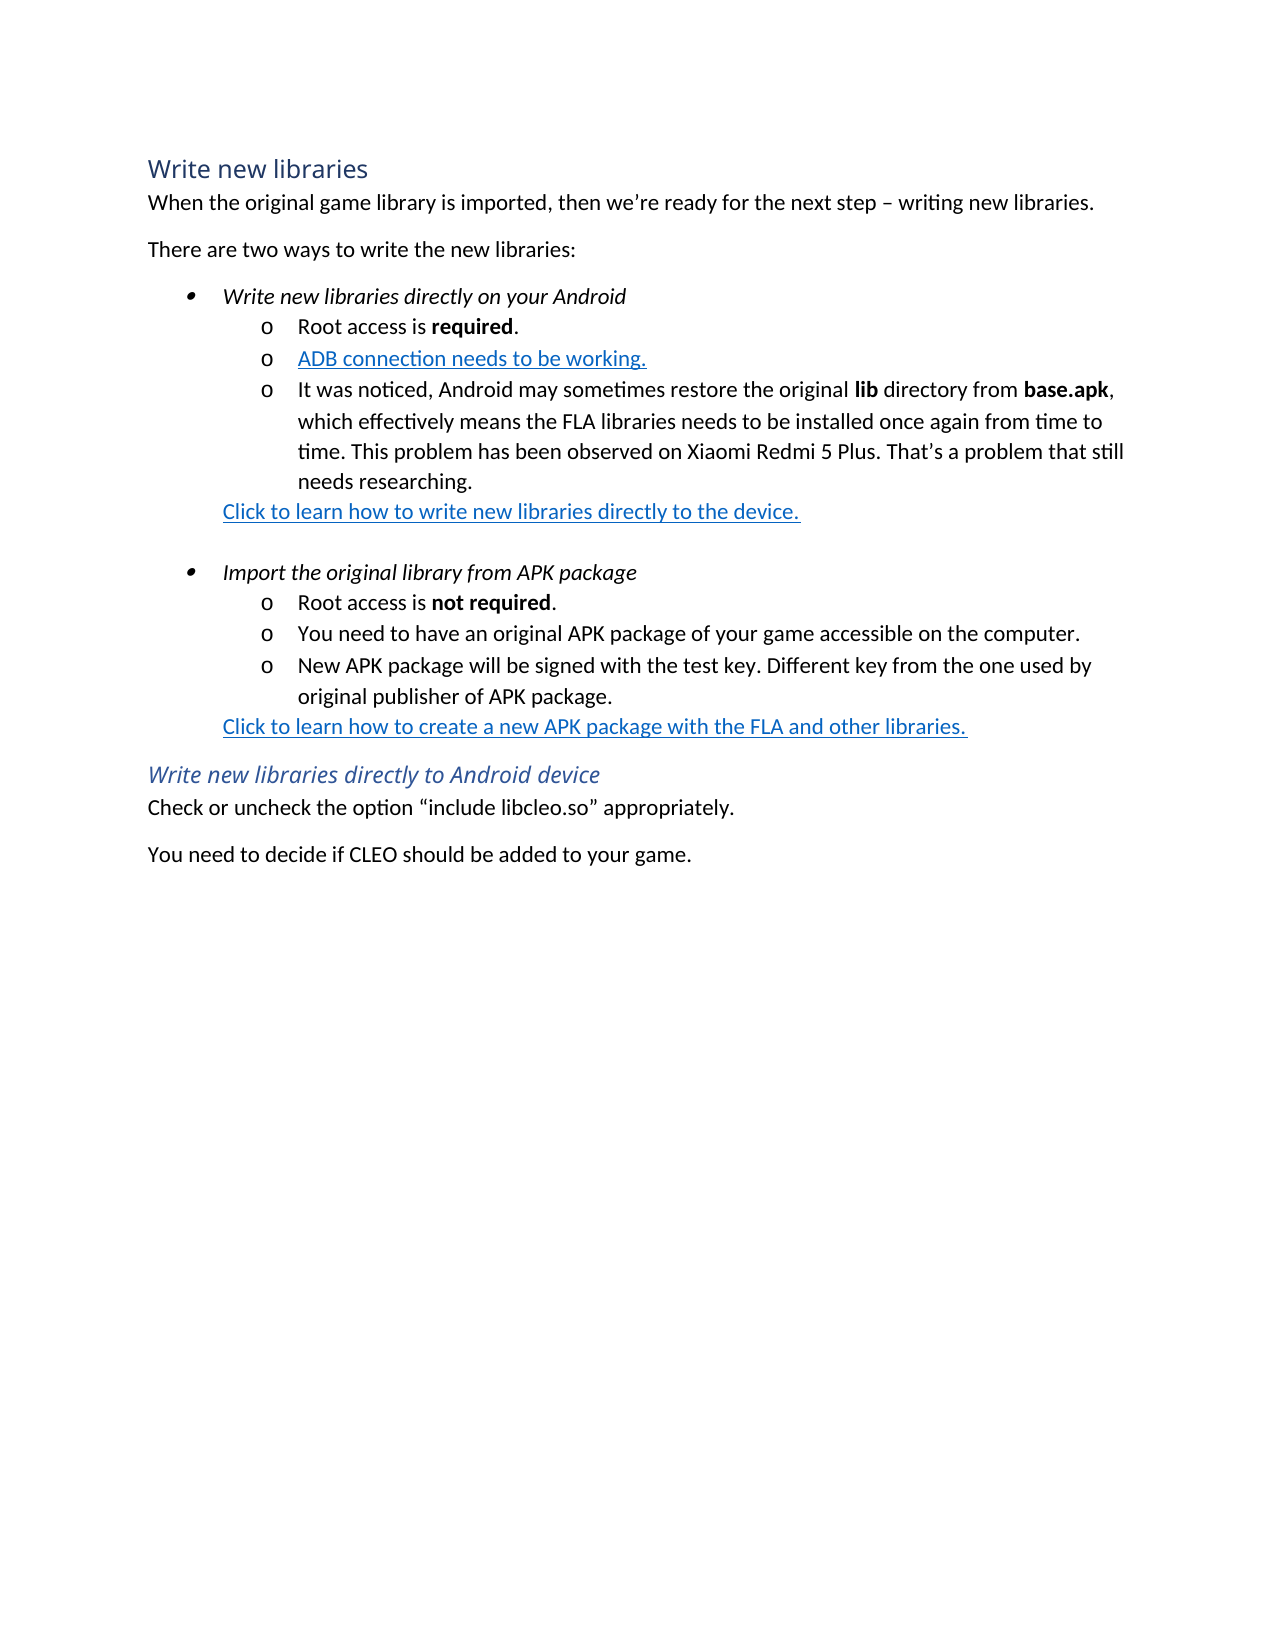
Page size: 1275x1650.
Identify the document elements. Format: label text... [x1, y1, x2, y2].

list It was noticed, Android may sometimes restore the original lib directory from base.apk, which effectively means the FLA libraries needs to be installed once again from time to time. This problem has been observed on Xiaomi Redmi 5 Plus. That’s a problem that still needs researching. [260, 375, 1127, 495]
list New APK package will be signed with the test key. Different key from the one used by original publisher of APK package. [260, 651, 1127, 710]
list Click to learn how to create a new APK package with the FLA and other libraries. [223, 712, 1127, 741]
list Import the original library from APK package [185, 558, 1127, 586]
subtitle Write new libraries directly to Android device [148, 759, 1127, 791]
subtitle Write new libraries [148, 152, 1127, 186]
list Root access is required. [260, 312, 1127, 342]
list Write new libraries directly on your Android [185, 282, 1127, 310]
list Root access is not required. [260, 588, 1127, 617]
text When the original game library is imported, then we’re ready for the next step – writing new libraries. [148, 188, 1127, 217]
list ADB connection needs to be working. [260, 344, 1127, 373]
text Check or uncheck the option “include libcleo.so” appropriately. [148, 793, 1127, 821]
list You need to have an original APK package of your game accessible on the computer. [260, 619, 1127, 649]
list Click to learn how to write new libraries directly to the device. [223, 497, 1127, 525]
text You need to decide if CLEO should be added to your game. [148, 840, 1127, 868]
text There are two ways to write the new libraries: [148, 235, 1127, 263]
